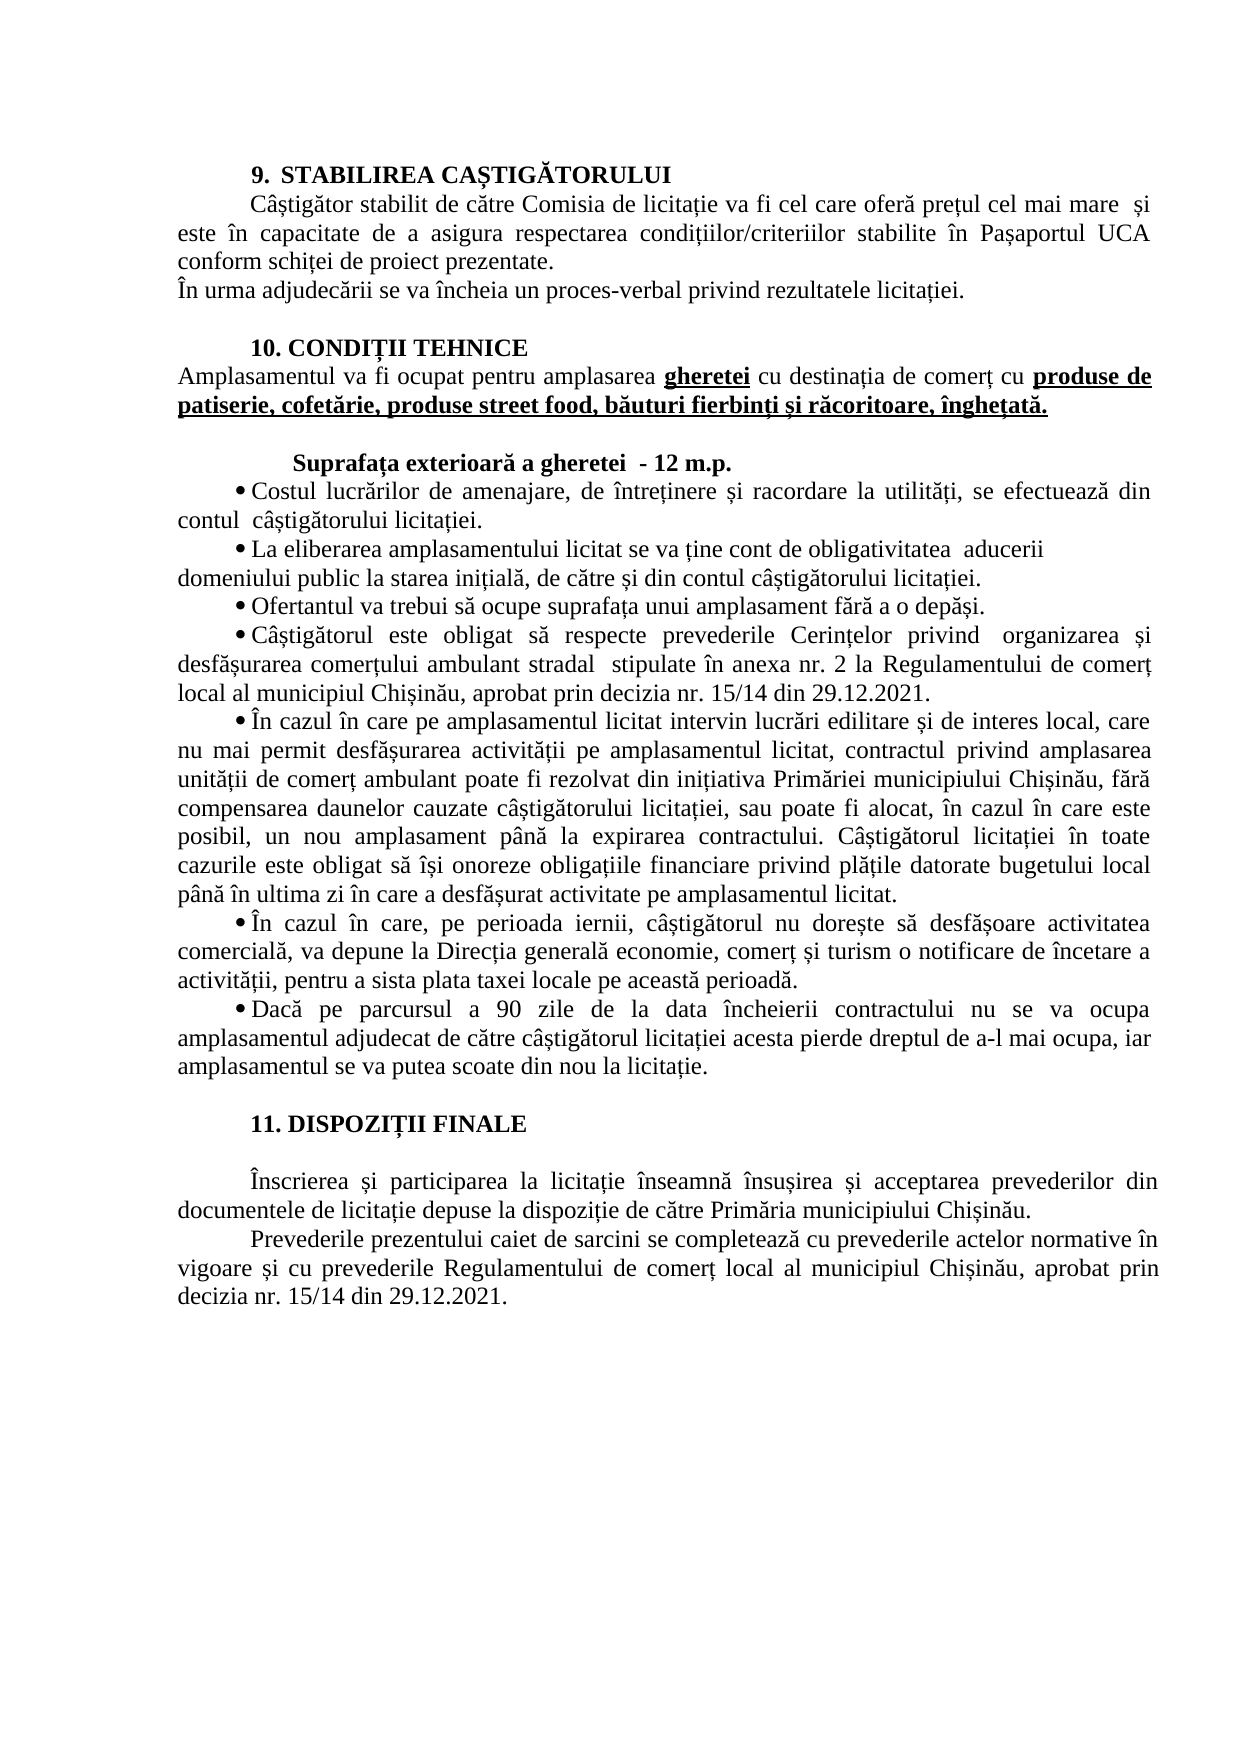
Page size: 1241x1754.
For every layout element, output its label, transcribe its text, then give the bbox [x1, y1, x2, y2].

list Costul lucrărilor de amenajare, de întreținere și racordare la utilități, se efectuează din contul câștigătorului licitației. [177, 476, 1152, 534]
text Suprafața exterioară a gheretei - 12 m.p. [177, 448, 1152, 476]
list La eliberarea amplasamentului licitat se va ține cont de obligativitatea aducerii domeniului public la starea inițială, de către și din contul câștigătorului licitației. [177, 534, 1152, 591]
list Ofertantul va trebui să ocupe suprafața unui amplasament fără a o depăși. [177, 591, 1152, 620]
list Dacă pe parcursul a 90 zile de la data încheierii contractului nu se va ocupa amplasamentul adjudecat de către câștigătorul licitației acesta pierde dreptul de a-l mai ocupa, iar amplasamentul se va putea scoate din nou la licitație. [177, 994, 1152, 1080]
list Câștigătorul este obligat să respecte prevederile Cerințelor privind organizarea și desfășurarea comerțului ambulant stradal stipulate în anexa nr. 2 la Regulamentului de comerț local al municipiul Chișinău, aprobat prin decizia nr. 15/14 din 29.12.2021. [177, 620, 1152, 706]
text Amplasamentul va fi ocupat pentru amplasarea gheretei cu destinația de comerț cu produse de patiserie, cofetărie, produse street food, băuturi fierbinți și răcoritoare, înghețată. [177, 361, 1152, 419]
text Câștigător stabilit de către Comisia de licitație va fi cel care oferă prețul cel mai mare și este în capacitate de a asigura respectarea condițiilor/criteriilor stabilite în Pașaportul UCA conform schiței de proiect prezentate. [177, 189, 1152, 275]
text Înscrierea și participarea la licitație înseamnă însușirea și acceptarea prevederilor din documentele de licitație depuse la dispoziție de către Primăria municipiului Chișinău. [177, 1166, 1159, 1224]
text În urma adjudecării se va încheia un proces-verbal privind rezultatele licitației. [177, 275, 1152, 304]
list În cazul în care, pe perioada iernii, câștigătorul nu dorește să desfășoare activitatea comercială, va depune la Direcția generală economie, comerț și turism o notificare de încetare a activității, pentru a sista plata taxei locale pe această perioadă. [177, 908, 1152, 994]
list STABILIREA CAȘTIGĂTORULUI [251, 160, 1152, 189]
text Prevederile prezentului caiet de sarcini se completează cu prevederile actelor normative în vigoare și cu prevederile Regulamentului de comerț local al municipiul Chișinău, aprobat prin decizia nr. 15/14 din 29.12.2021. [177, 1224, 1159, 1310]
text 10. CONDIȚII TEHNICE [250, 333, 1152, 361]
text 11. DISPOZIȚII FINALE [250, 1109, 1152, 1138]
list În cazul în care pe amplasamentul licitat intervin lucrări edilitare și de interes local, care nu mai permit desfășurarea activității pe amplasamentul licitat, contractul privind amplasarea unității de comerț ambulant poate fi rezolvat din inițiativa Primăriei municipiului Chișinău, fără compensarea daunelor cauzate câștigătorului licitației, sau poate fi alocat, în cazul în care este posibil, un nou amplasament până la expirarea contractului. Câștigătorul licitației în toate cazurile este obligat să își onoreze obligațiile financiare privind plățile datorate bugetului local până în ultima zi în care a desfășurat activitate pe amplasamentul licitat. [177, 706, 1152, 908]
